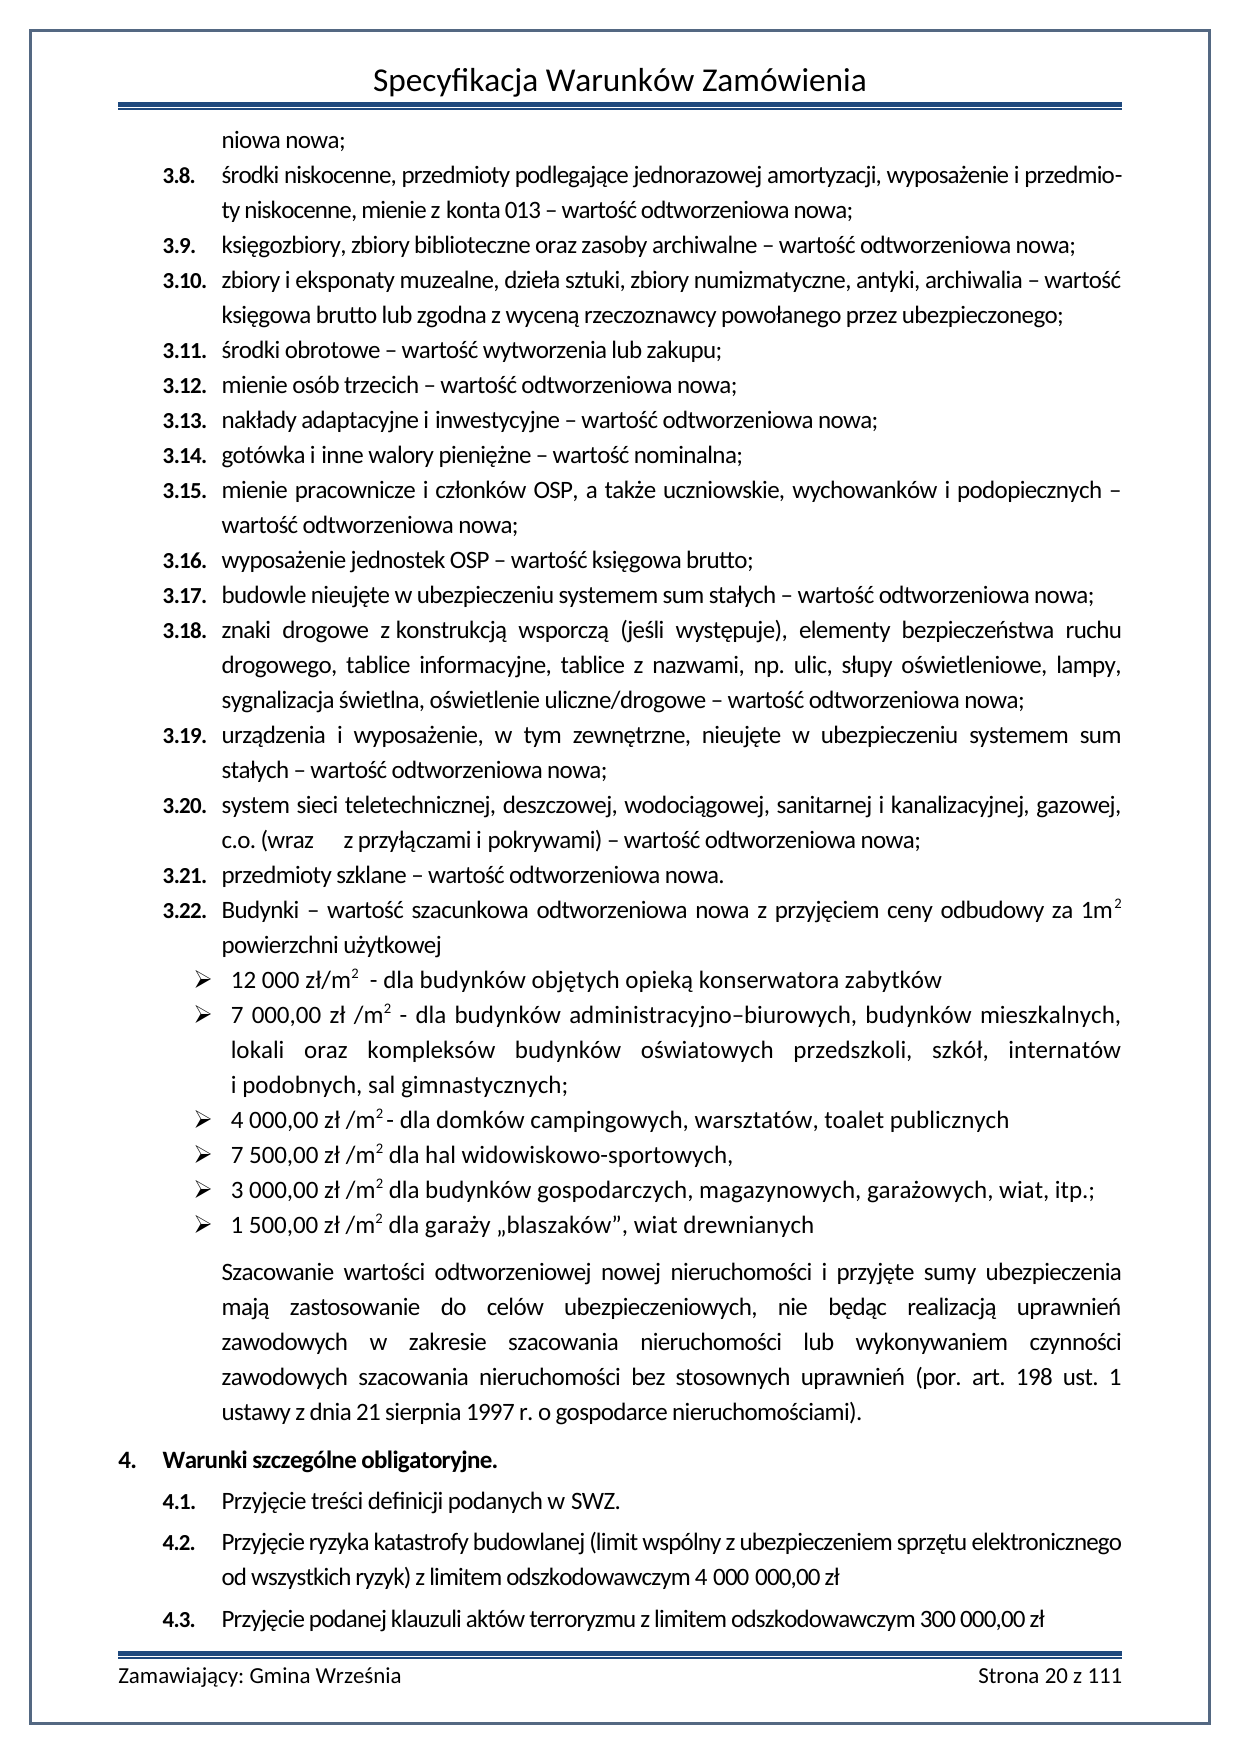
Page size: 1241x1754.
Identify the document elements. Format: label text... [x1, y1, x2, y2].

list księgozbiory, zbiory biblioteczne oraz zasoby archiwalne – wartość odtworzeniowa nowa; [162, 229, 1122, 259]
list mienie osób trzecich – wartość odtworzeniowa nowa; [162, 369, 1122, 399]
list zbiory i eksponaty muzealne, dzieła sztuki, zbiory numizmatyczne, antyki, archiwalia – wartość księgowa brutto lub zgodna z wyceną rzeczoznawcy powołanego przez ubezpieczonego; [162, 264, 1122, 329]
list urządzenia i wyposażenie, w tym zewnętrzne, nieujęte w ubezpieczeniu systemem sum stałych – wartość odtworzeniowa nowa; [162, 719, 1122, 784]
list 7 500,00 zł /m2 dla hal widowiskowo-sportowych, [193, 1139, 1122, 1169]
list gotówka i inne walory pieniężne – wartość nominalna; [162, 439, 1122, 469]
list 7 000,00 zł /m2 - dla budynków administracyjno–biurowych, budynków mieszkalnych, lokali oraz kompleksów budynków oświatowych przedszkoli, szkół, internatów i podobnych, sal gimnastycznych; [193, 999, 1122, 1099]
list wyposażenie jednostek OSP – wartość księgowa brutto; [162, 544, 1122, 574]
list środki obrotowe – wartość wytworzenia lub zakupu; [162, 334, 1122, 364]
list 3 000,00 zł /m2 dla budynków gospodarczych, magazynowych, garażowych, wiat, itp.; [193, 1174, 1122, 1204]
list przedmioty szklane – wartość odtworzeniowa nowa. [162, 859, 1122, 889]
list system sieci teletechnicznej, deszczowej, wodociągowej, sanitarnej i kanalizacyjnej, gazowej, c.o. (wraz z przyłączami i pokrywami) – wartość odtworzeniowa nowa; [162, 789, 1122, 854]
list budowle nieujęte w ubezpieczeniu systemem sum stałych – wartość odtworzeniowa nowa; [162, 579, 1122, 609]
list mienie pracownicze i członków OSP, a także uczniowskie, wychowanków i podopiecznych – wartość odtworzeniowa nowa; [162, 474, 1122, 539]
list Przyjęcie treści definicji podanych w SWZ. [162, 1485, 1122, 1516]
list Przyjęcie podanej klauzuli aktów terroryzmu z limitem odszkodowawczym 300 000,00 zł [162, 1603, 1122, 1633]
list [162, 124, 1122, 154]
list nakłady adaptacyjne i inwestycyjne – wartość odtworzeniowa nowa; [162, 404, 1122, 434]
list Szacowanie wartości odtworzeniowej nowej nieruchomości i przyjęte sumy ubezpieczenia mają zastosowanie do celów ubezpieczeniowych, nie będąc realizacją uprawnień zawodowych w zakresie szacowania nieruchomości lub wykonywaniem czynności zawodowych szacowania nieruchomości bez stosownych uprawnień (por. art. 198 ust. 1 ustawy z dnia 21 sierpnia 1997 r. o gospodarce nieruchomościami). [221, 1257, 1122, 1427]
list Budynki – wartość szacunkowa odtworzeniowa nowa z przyjęciem ceny odbudowy za 1m2 powierzchni użytkowej [162, 894, 1122, 959]
list środki niskocenne, przedmioty podlegające jednorazowej amortyzacji, wyposażenie i przedmioty niskocenne, mienie z konta 013 – wartość odtworzeniowa nowa; [162, 159, 1122, 224]
list 4 000,00 zł /m2 - dla domków campingowych, warsztatów, toalet publicznych [193, 1104, 1122, 1134]
list Warunki szczególne obligatoryjne. [118, 1444, 1122, 1474]
list 1 500,00 zł /m2 dla garaży „blaszaków”, wiat drewnianych [193, 1209, 1122, 1239]
list znaki drogowe z konstrukcją wsporczą (jeśli występuje), elementy bezpieczeństwa ruchu drogowego, tablice informacyjne, tablice z nazwami, np. ulic, słupy oświetleniowe, lampy, sygnalizacja świetlna, oświetlenie uliczne/drogowe – wartość odtworzeniowa nowa; [162, 614, 1122, 714]
list Przyjęcie ryzyka katastrofy budowlanej (limit wspólny z ubezpieczeniem sprzętu elektronicznego od wszystkich ryzyk) z limitem odszkodowawczym 4 000 000,00 zł [162, 1527, 1122, 1592]
list 12 000 zł/m2 - dla budynków objętych opieką konserwatora zabytków [193, 964, 1122, 994]
